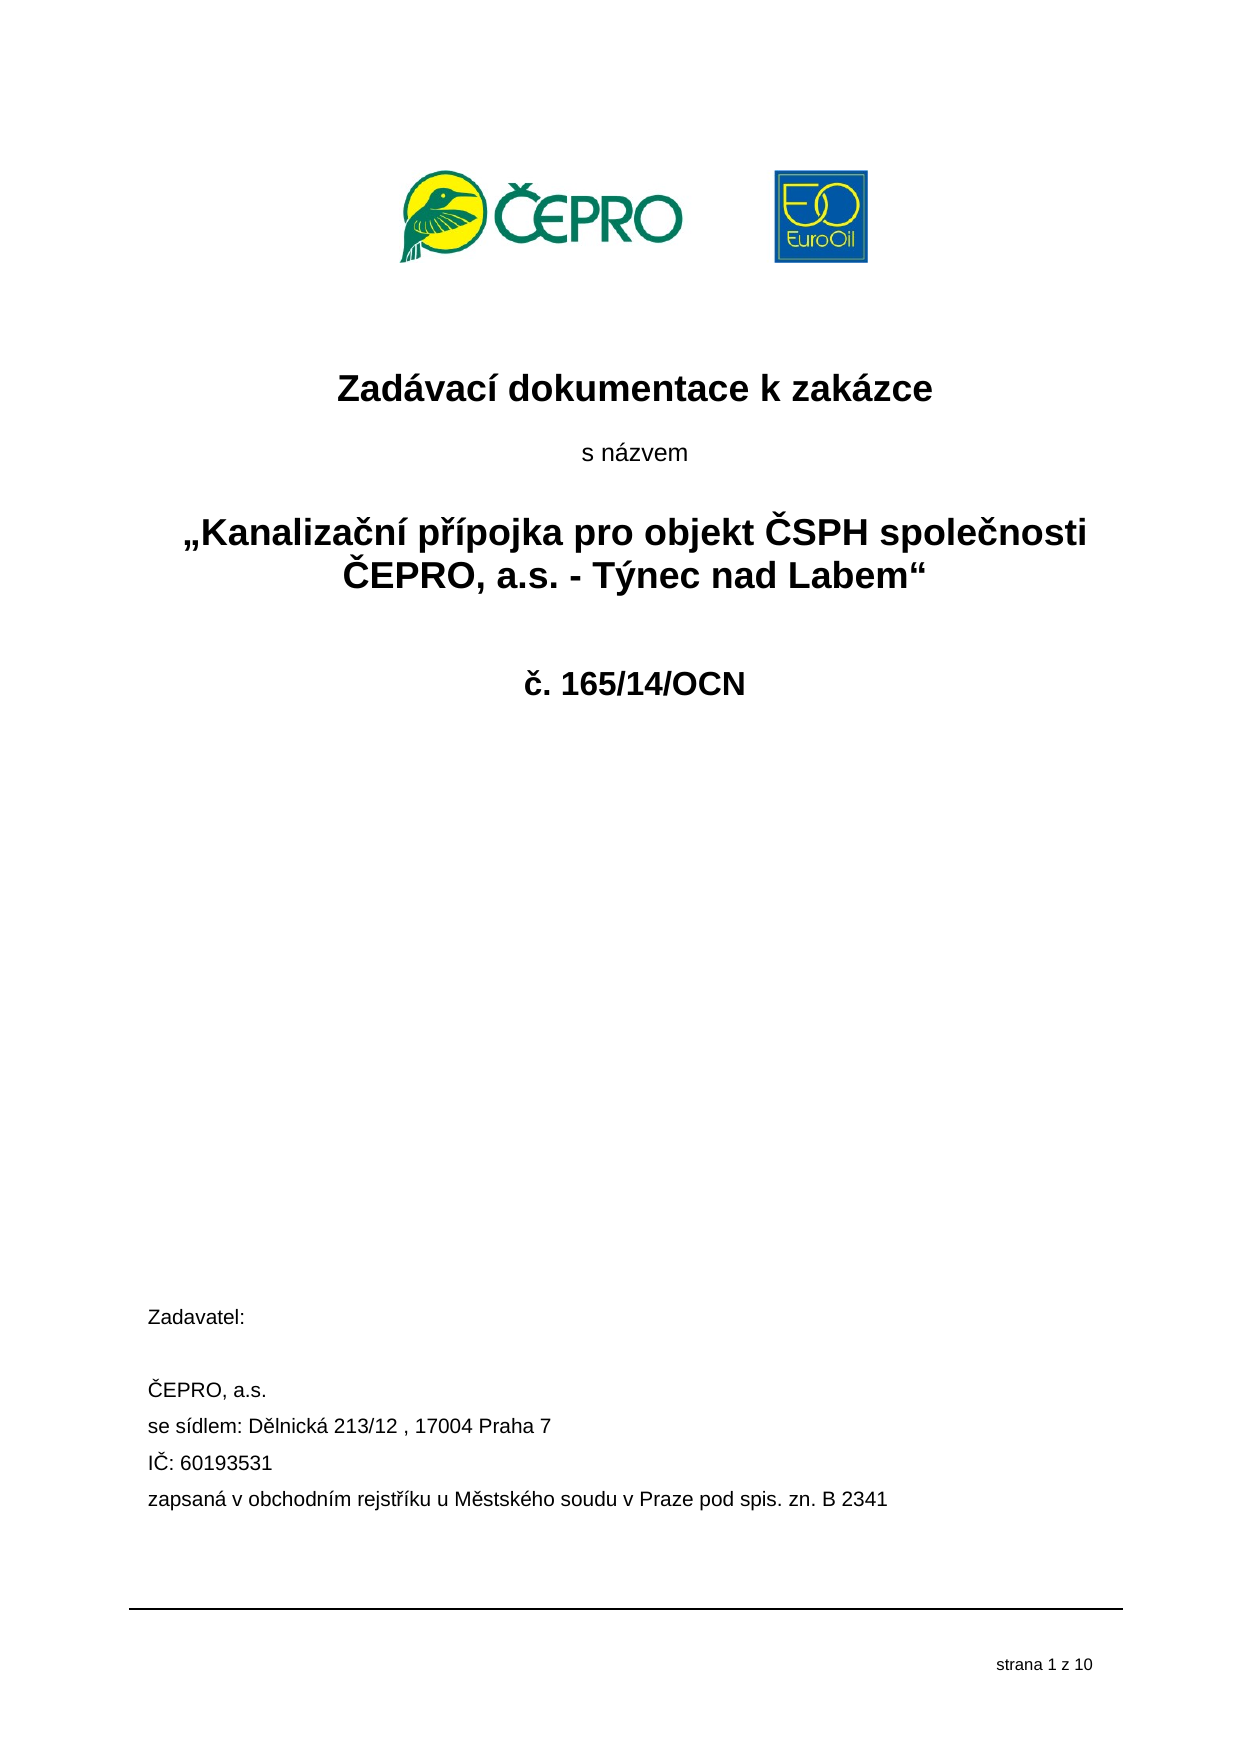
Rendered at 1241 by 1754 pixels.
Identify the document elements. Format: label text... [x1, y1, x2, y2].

text zapsaná v obchodním rejstříku u Městského soudu v Praze pod spis. zn. B 2341 [148, 1487, 1122, 1511]
text ČEPRO, a.s. [148, 1377, 1122, 1401]
text IČ: 60193531 [148, 1450, 1122, 1474]
text s názvem [148, 438, 1122, 467]
text Zadavatel: [148, 1304, 1122, 1328]
picture [399, 170, 868, 263]
text se sídlem: Dělnická 213/12 , 17004 Praha 7 [148, 1414, 1122, 1438]
text „Kanalizační přípojka pro objekt ČSPH společnosti ČEPRO, a.s. - Týnec nad Labem“ [148, 510, 1122, 596]
text č. 165/14/OCN [148, 663, 1122, 702]
text Zadávací dokumentace k zakázce [148, 366, 1122, 409]
